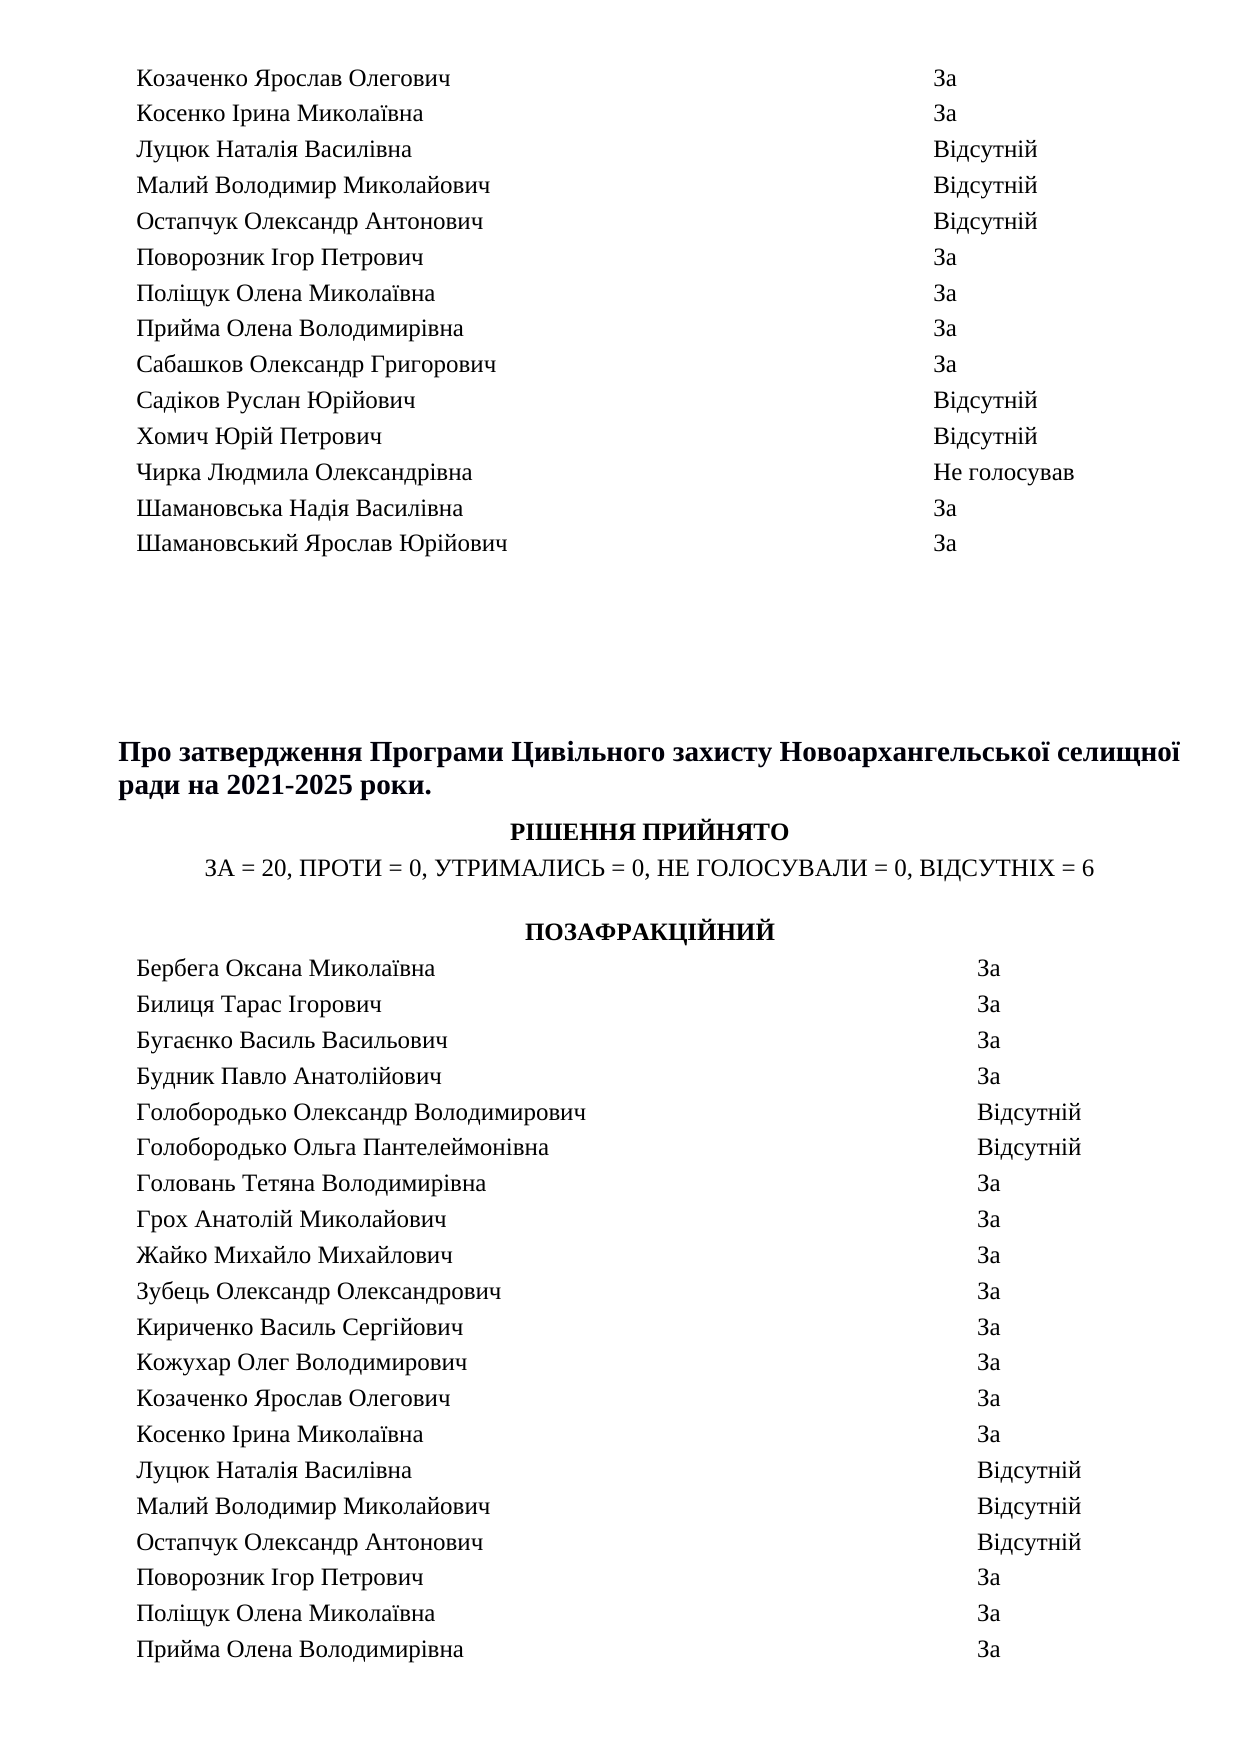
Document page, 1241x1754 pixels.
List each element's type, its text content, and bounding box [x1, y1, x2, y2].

table_cell Поворозник Ігор Петрович [118, 238, 915, 274]
table_cell Билиця Тарас Ігорович [118, 986, 959, 1021]
table_cell позафракційний [118, 885, 1181, 950]
table_cell Голобородько Ольга Пантелеймонівна [118, 1129, 959, 1165]
table_cell За [959, 1559, 1181, 1595]
table_cell Жайко Михайло Михайлович [118, 1236, 959, 1272]
table_cell Зубець Олександр Олександрович [118, 1272, 959, 1308]
table_cell Кожухар Олег Володимирович [118, 1344, 959, 1380]
table_cell Прийма Олена Володимирівна [118, 1631, 959, 1666]
table_cell Козаченко Ярослав Олегович [118, 59, 915, 95]
table_cell За [959, 1308, 1181, 1344]
table_cell Шамановський Ярослав Юрійович [118, 525, 915, 561]
table_cell За [959, 1272, 1181, 1308]
table_cell Поворозник Ігор Петрович [118, 1559, 959, 1595]
table_cell За [915, 95, 1181, 131]
table_cell Будник Павло Анатолійович [118, 1057, 959, 1093]
table_cell Голобородько Олександр Володимирович [118, 1093, 959, 1129]
table_cell За [959, 950, 1181, 986]
table_cell Косенко Ірина Миколаївна [118, 1416, 959, 1451]
table_cell Відсутній [915, 131, 1181, 167]
table_cell За [959, 1057, 1181, 1093]
table_cell Поліщук Олена Миколаївна [118, 1595, 959, 1631]
table_cell Грох Анатолій Миколайович [118, 1201, 959, 1236]
table_cell За [915, 310, 1181, 346]
table_cell За [915, 59, 1181, 95]
table_cell За [959, 1236, 1181, 1272]
table_cell За [915, 274, 1181, 310]
table_cell Косенко Ірина Миколаївна [118, 95, 915, 131]
table_cell Садіков Руслан Юрійович [118, 382, 915, 417]
table_cell Остапчук Олександр Антонович [118, 1523, 959, 1559]
table_cell За [959, 1595, 1181, 1631]
table_cell Козаченко Ярослав Олегович [118, 1380, 959, 1416]
table_cell Відсутній [915, 382, 1181, 417]
subtitle Про затвердження Програми Цивільного захисту Новоархангельської селищної ради на 2021-2025 роки. [118, 734, 1181, 801]
table_cell Не голосував [915, 453, 1181, 489]
table_cell Шамановська Надія Василівна [118, 489, 915, 525]
table_cell За [915, 346, 1181, 382]
table_cell За [915, 525, 1181, 561]
table_cell Відсутній [959, 1523, 1181, 1559]
table_cell Луцюк Наталія Василівна [118, 1451, 959, 1487]
table_cell За [959, 1380, 1181, 1416]
table_cell ЗА = 20, ПРОТИ = 0, УТРИМАЛИСЬ = 0, НЕ ГОЛОСУВАЛИ = 0, ВІДСУТНІХ = 6 [118, 849, 1181, 885]
table_cell Чирка Людмила Олександрівна [118, 453, 915, 489]
table_cell За [959, 1631, 1181, 1666]
table_cell Відсутній [915, 203, 1181, 238]
table_cell Луцюк Наталія Василівна [118, 131, 915, 167]
table_cell Остапчук Олександр Антонович [118, 203, 915, 238]
table_header Рішення прийнято [118, 814, 1181, 849]
table_cell Відсутній [959, 1129, 1181, 1165]
table_cell Поліщук Олена Миколаївна [118, 274, 915, 310]
table_cell Прийма Олена Володимирівна [118, 310, 915, 346]
table_cell За [959, 1165, 1181, 1201]
table_cell Відсутній [915, 167, 1181, 202]
table_cell Сабашков Олександр Григорович [118, 346, 915, 382]
table_cell За [959, 1416, 1181, 1451]
table_cell Малий Володимир Миколайович [118, 1487, 959, 1523]
table_cell Хомич Юрій Петрович [118, 418, 915, 453]
table_cell Бугаєнко Василь Васильович [118, 1021, 959, 1057]
table_cell Кириченко Василь Сергійович [118, 1308, 959, 1344]
table_cell За [915, 238, 1181, 274]
table_cell Бербега Оксана Миколаївна [118, 950, 959, 986]
table_cell За [959, 1344, 1181, 1380]
table_cell Відсутній [959, 1487, 1181, 1523]
table_cell Відсутній [915, 418, 1181, 453]
table_cell За [959, 986, 1181, 1021]
table_cell Головань Тетяна Володимирівна [118, 1165, 959, 1201]
table_cell Малий Володимир Миколайович [118, 167, 915, 202]
table_cell Відсутній [959, 1451, 1181, 1487]
table_cell Відсутній [959, 1093, 1181, 1129]
table_cell За [959, 1201, 1181, 1236]
table_cell За [959, 1021, 1181, 1057]
table_cell За [915, 489, 1181, 525]
